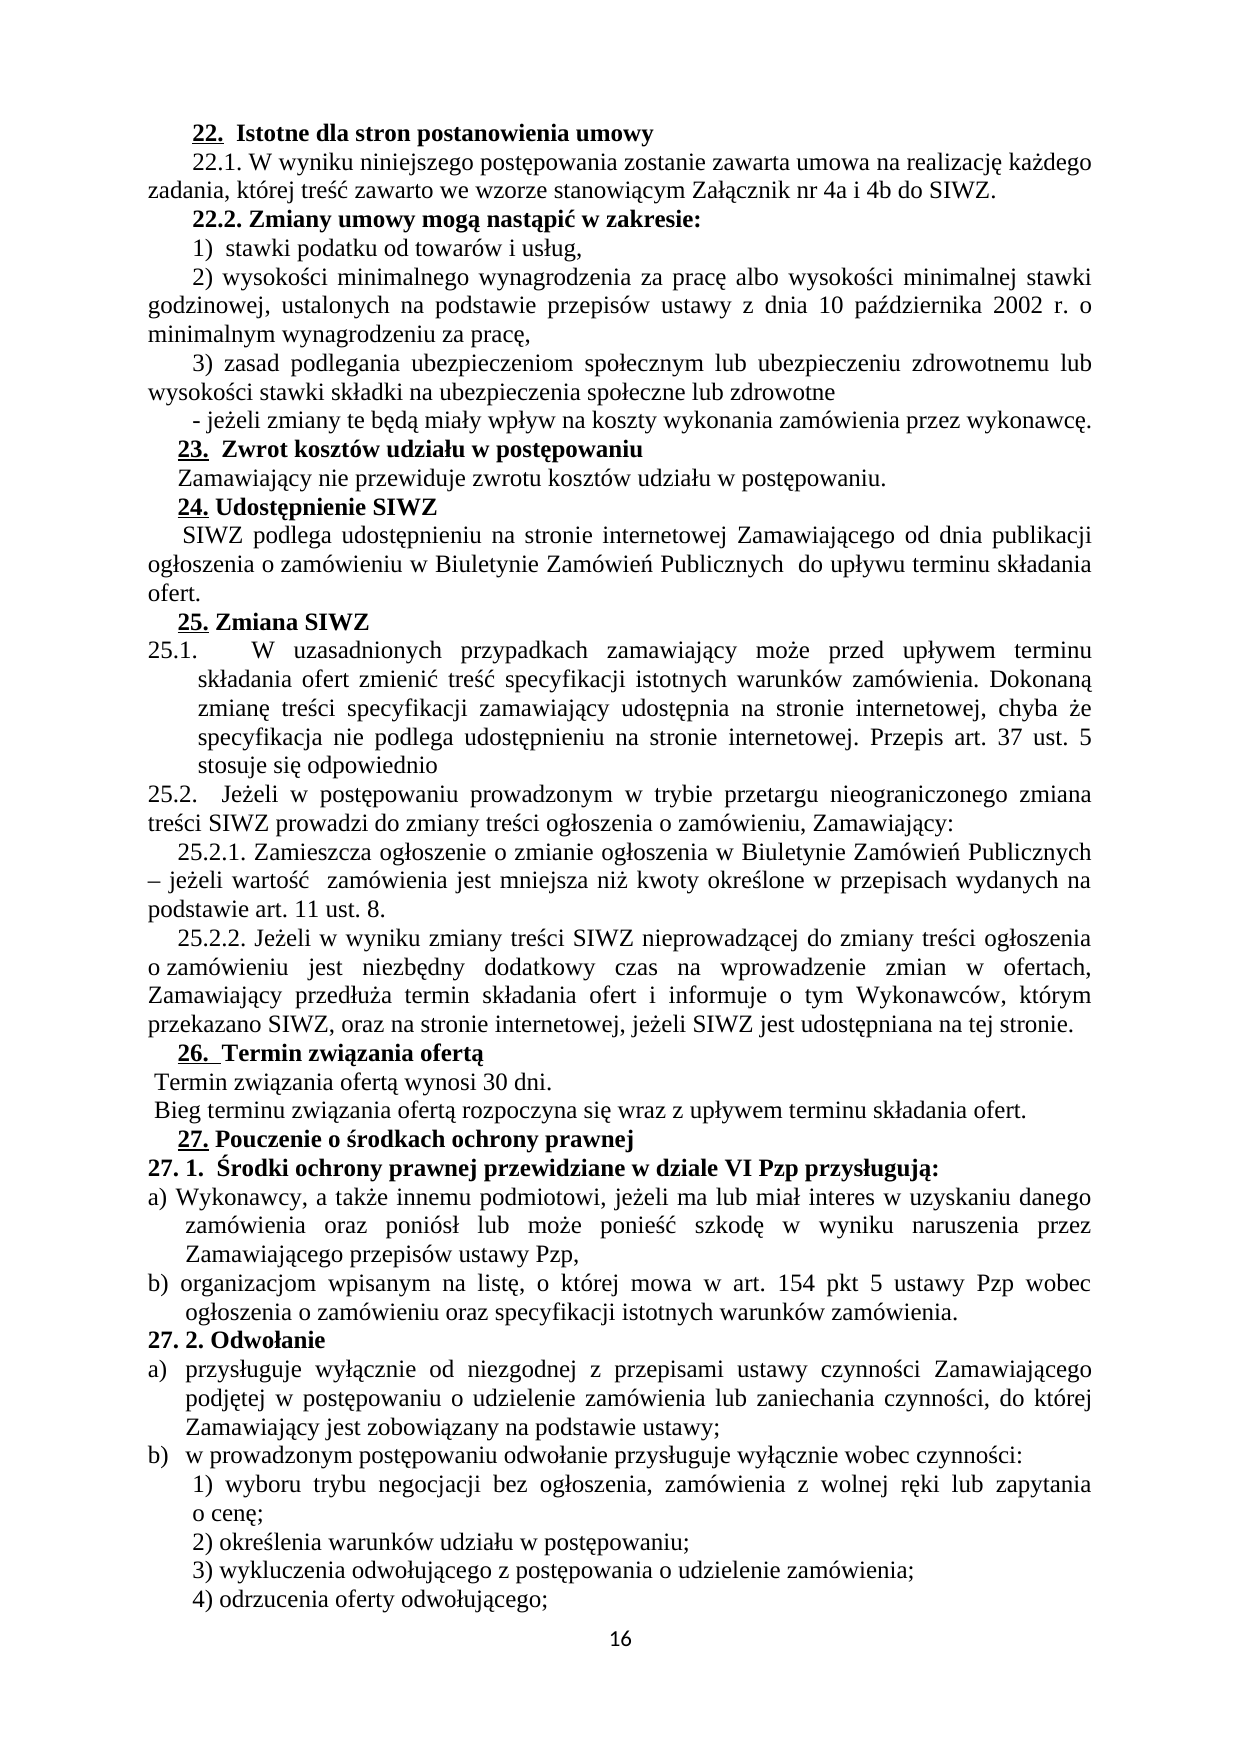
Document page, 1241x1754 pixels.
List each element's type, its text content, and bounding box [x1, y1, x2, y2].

text 25.2.2. Jeżeli w wyniku zmiany treści SIWZ nieprowadzącej do zmiany treści ogłoszenia o zamówieniu jest niezbędny dodatkowy czas na wprowadzenie zmian w ofertach, Zamawiający przedłuża termin składania ofert i informuje o tym Wykonawców, którym przekazano SIWZ, oraz na stronie internetowej, jeżeli SIWZ jest udostępniana na tej stronie. [148, 923, 1093, 1038]
text 22. Istotne dla stron postanowienia umowy [148, 118, 1093, 147]
text SIWZ podlega udostępnieniu na stronie internetowej Zamawiającego od dnia publikacji ogłoszenia o zamówieniu w Biuletynie Zamówień Publicznych do upływu terminu składania ofert. [148, 521, 1093, 607]
text 3) wykluczenia odwołującego z postępowania o udzielenie zamówienia; [192, 1556, 1093, 1584]
text 27. Pouczenie o środkach ochrony prawnej [148, 1124, 1093, 1153]
text 2) określenia warunków udziału w postępowaniu; [192, 1527, 1093, 1556]
text 24. Udostępnienie SIWZ [148, 492, 1093, 521]
text Bieg terminu związania ofertą rozpoczyna się wraz z upływem terminu składania ofert. [148, 1096, 1093, 1124]
text a) Wykonawcy, a także innemu podmiotowi, jeżeli ma lub miał interes w uzyskaniu danego zamówienia oraz poniósł lub może ponieść szkodę w wyniku naruszenia przez Zamawiającego przepisów ustawy Pzp, [148, 1182, 1093, 1268]
text 27. 2. Odwołanie [148, 1326, 1093, 1354]
text 1) wyboru trybu negocjacji bez ogłoszenia, zamówienia z wolnej ręki lub zapytania o cenę; [192, 1469, 1093, 1527]
text 1) stawki podatku od towarów i usług, [148, 233, 1093, 262]
text 25. Zmiana SIWZ [148, 607, 1093, 636]
text 3) zasad podlegania ubezpieczeniom społecznym lub ubezpieczeniu zdrowotnemu lub wysokości stawki składki na ubezpieczenia społeczne lub zdrowotne [148, 348, 1093, 406]
list Termin związania ofertą [177, 1038, 1093, 1067]
text 23. Zwrot kosztów udziału w postępowaniu [148, 434, 1093, 463]
list przysługuje wyłącznie od niezgodnej z przepisami ustawy czynności Zamawiającego podjętej w postępowaniu o udzielenie zamówienia lub zaniechania czynności, do której Zamawiający jest zobowiązany na podstawie ustawy; [148, 1354, 1093, 1441]
text b) organizacjom wpisanym na listę, o której mowa w art. 154 pkt 5 ustawy Pzp wobec ogłoszenia o zamówieniu oraz specyfikacji istotnych warunków zamówienia. [148, 1268, 1093, 1326]
list W uzasadnionych przypadkach zamawiający może przed upływem terminu składania ofert zmienić treść specyfikacji istotnych warunków zamówienia. Dokonaną zmianę treści specyfikacji zamawiający udostępnia na stronie internetowej, chyba że specyfikacja nie podlega udostępnieniu na stronie internetowej. Przepis art. 37 ust. 5 stosuje się odpowiednio [148, 636, 1093, 779]
text 4) odrzucenia oferty odwołującego; [192, 1584, 1093, 1613]
list Jeżeli w postępowaniu prowadzonym w trybie przetargu nieograniczonego zmiana treści SIWZ prowadzi do zmiany treści ogłoszenia o zamówieniu, Zamawiający: [148, 779, 1093, 837]
text 25.2.1. Zamieszcza ogłoszenie o zmianie ogłoszenia w Biuletynie Zamówień Publicznych – jeżeli wartość zamówienia jest mniejsza niż kwoty określone w przepisach wydanych na podstawie art. 11 ust. 8. [148, 837, 1093, 923]
text Termin związania ofertą wynosi 30 dni. [148, 1067, 1093, 1096]
text 22.2. Zmiany umowy mogą nastąpić w zakresie: [148, 204, 1093, 233]
text 22.1. W wyniku niniejszego postępowania zostanie zawarta umowa na realizację każdego zadania, której treść zawarto we wzorze stanowiącym Załącznik nr 4a i 4b do SIWZ. [148, 147, 1093, 204]
text Zamawiający nie przewiduje zwrotu kosztów udziału w postępowaniu. [177, 463, 1093, 492]
text - jeżeli zmiany te będą miały wpływ na koszty wykonania zamówienia przez wykonawcę. [148, 406, 1093, 434]
text 2) wysokości minimalnego wynagrodzenia za pracę albo wysokości minimalnej stawki godzinowej, ustalonych na podstawie przepisów ustawy z dnia 10 października 2002 r. o minimalnym wynagrodzeniu za pracę, [148, 262, 1093, 348]
text 27. 1. Środki ochrony prawnej przewidziane w dziale VI Pzp przysługują: [148, 1153, 1093, 1182]
list w prowadzonym postępowaniu odwołanie przysługuje wyłącznie wobec czynności: [148, 1441, 1093, 1469]
